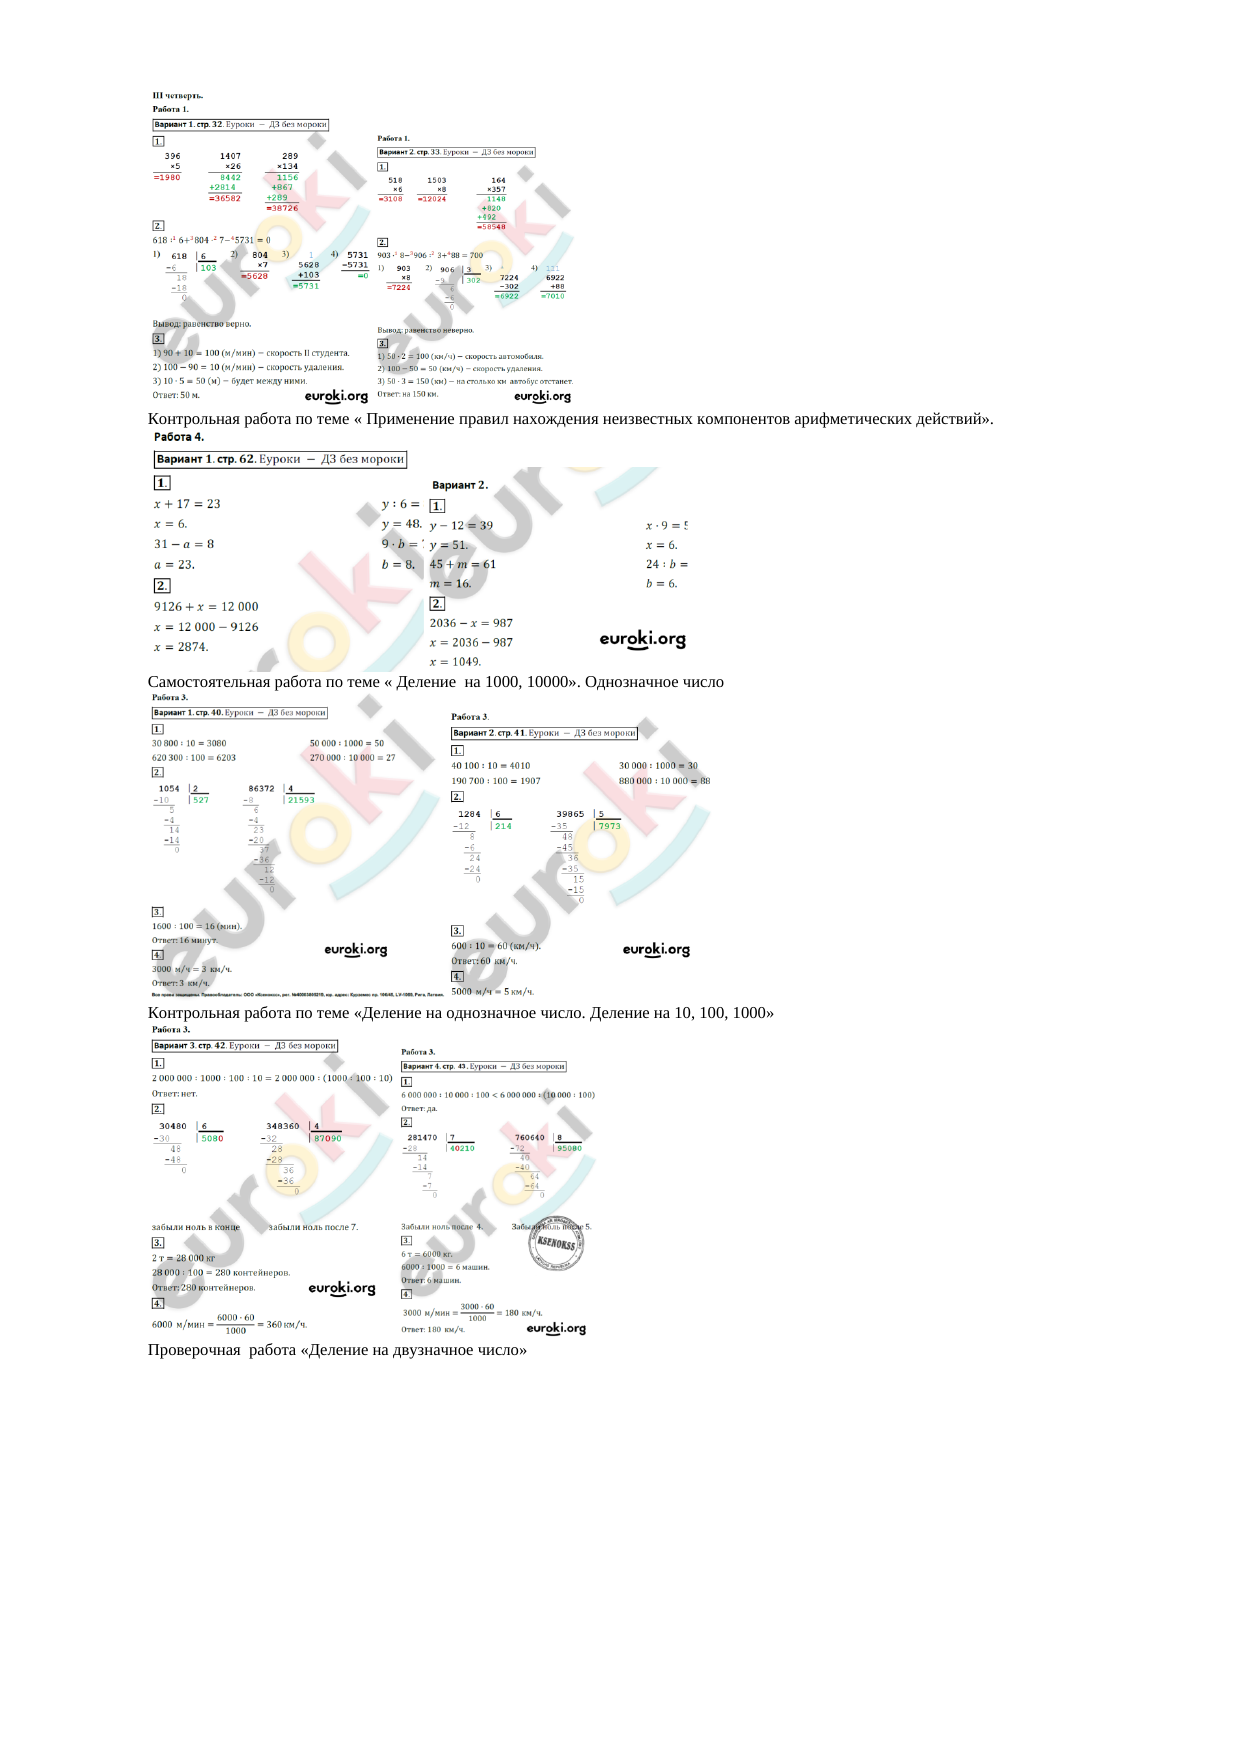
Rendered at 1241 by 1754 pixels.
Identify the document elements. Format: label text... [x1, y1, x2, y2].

text Самостоятельная работа по теме « Деление на 1000, 10000». Однозначное число [148, 672, 1152, 691]
text Контрольная работа по теме «Деление на однозначное число. Деление на 10, 100, 1000» [148, 1003, 1152, 1022]
text Проверочная работа «Деление на двузначное число» [148, 1339, 1152, 1358]
text Контрольная работа по теме « Применение правил нахождения неизвестных компонентов арифметических действий». [148, 409, 1152, 428]
picture [147, 88, 577, 409]
picture [147, 428, 688, 672]
picture [147, 691, 714, 1003]
picture [147, 1022, 599, 1340]
